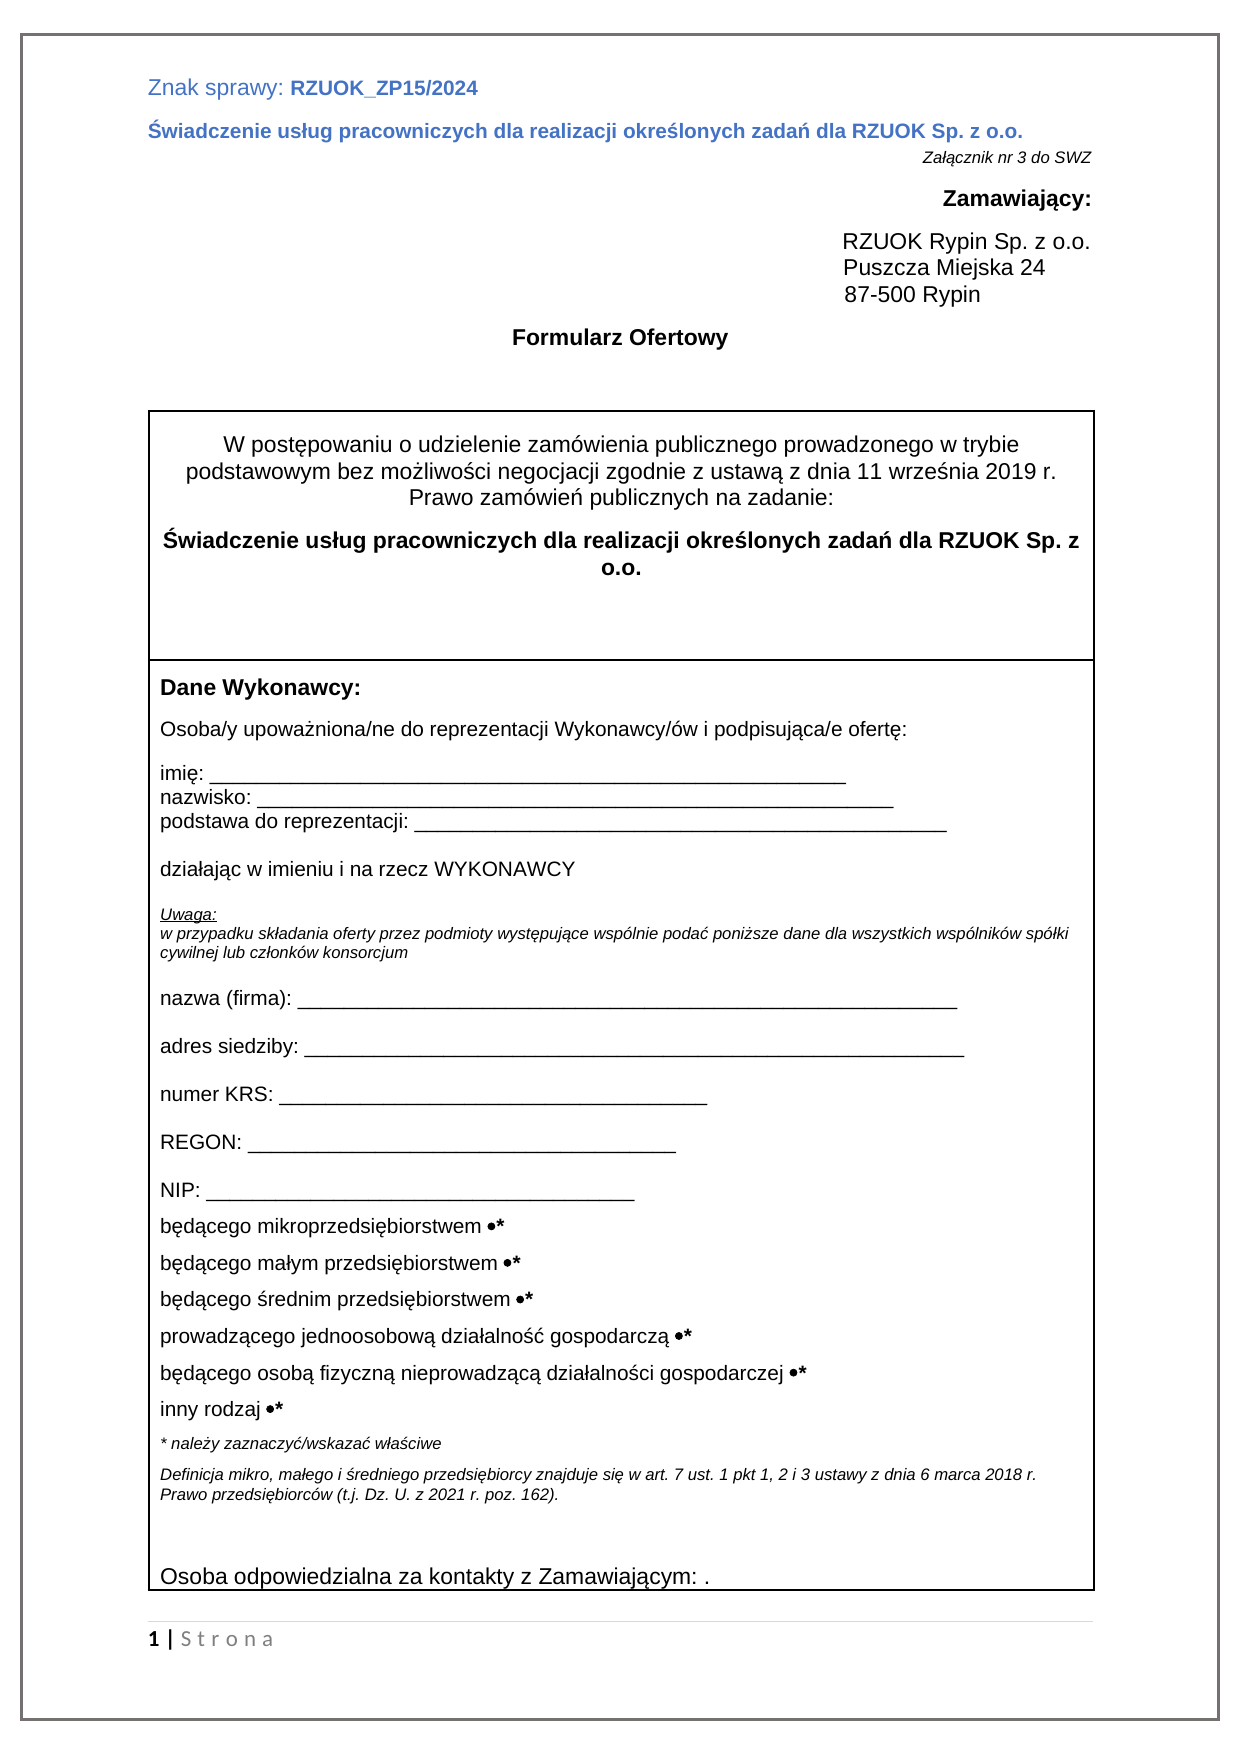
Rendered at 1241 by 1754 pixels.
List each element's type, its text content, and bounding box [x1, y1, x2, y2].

text Załącznik nr 3 do SWZ [148, 148, 1093, 167]
text RZUOK Rypin Sp. z o.o. Puszcza Miejska 24 87-500 Rypin [148, 228, 1093, 307]
table_header W postępowaniu o udzielenie zamówienia publicznego prowadzonego w trybie podstawowym bez możliwości negocjacji zgodnie z ustawą z dnia 11 września 2019 r. Prawo zamówień publicznych na zadanie: Świadczenie usług pracowniczych dla realizacji określonych zadań dla RZUOK Sp. z o.o. [150, 412, 1093, 659]
text Zamawiający: [148, 185, 1093, 211]
text Formularz Ofertowy [148, 324, 1093, 350]
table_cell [150, 661, 1093, 1589]
